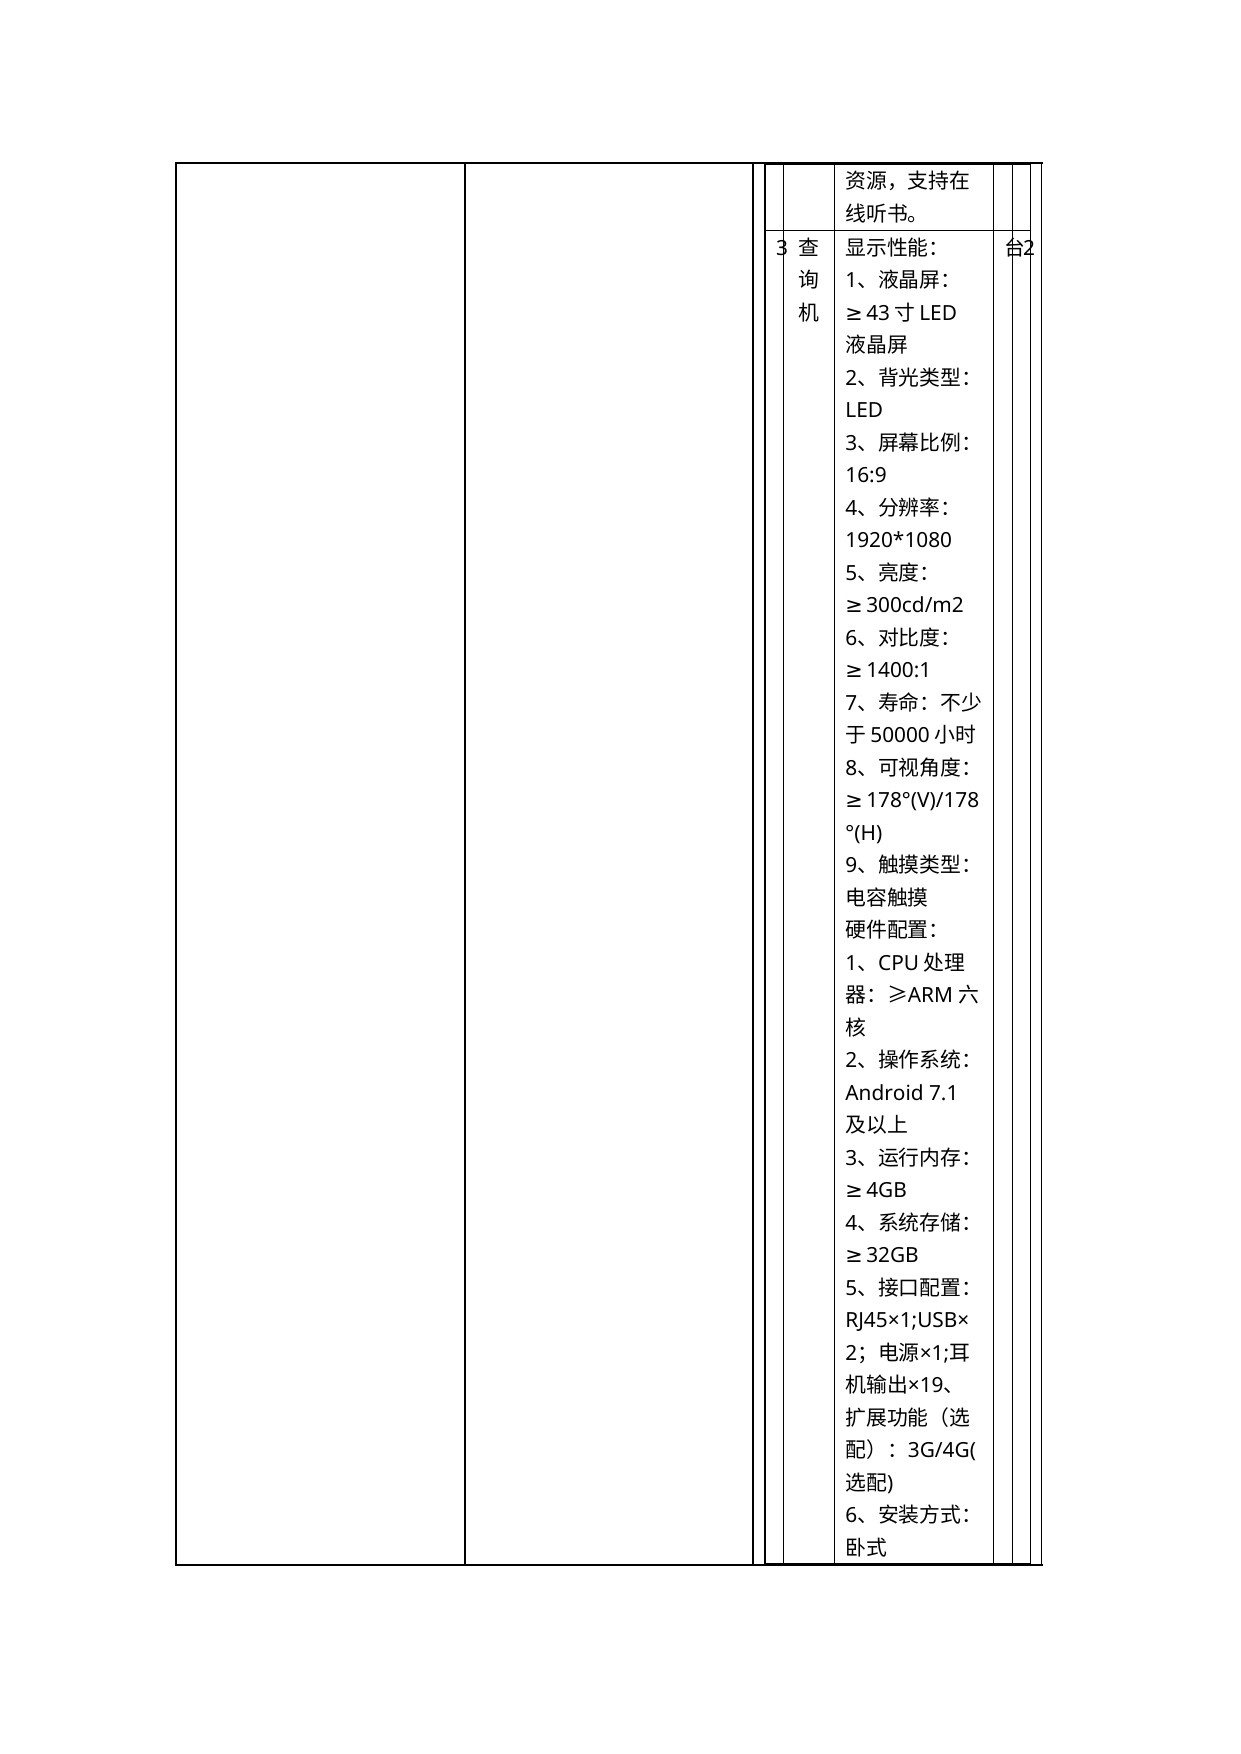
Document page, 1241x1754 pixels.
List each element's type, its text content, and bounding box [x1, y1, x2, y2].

table_cell [754, 164, 764, 1564]
table_cell [766, 231, 783, 1563]
table_cell [1031, 164, 1041, 1564]
table_cell [835, 165, 993, 230]
table_cell [766, 165, 783, 230]
table_cell 1 [177, 164, 464, 1564]
table_cell [466, 164, 752, 1564]
table_cell [994, 165, 1012, 230]
table_cell [1013, 165, 1030, 230]
table_cell [835, 231, 993, 1563]
table_cell [784, 165, 834, 230]
table_cell [994, 231, 1012, 1563]
table_cell [784, 231, 834, 1563]
table_cell [1013, 231, 1030, 1563]
